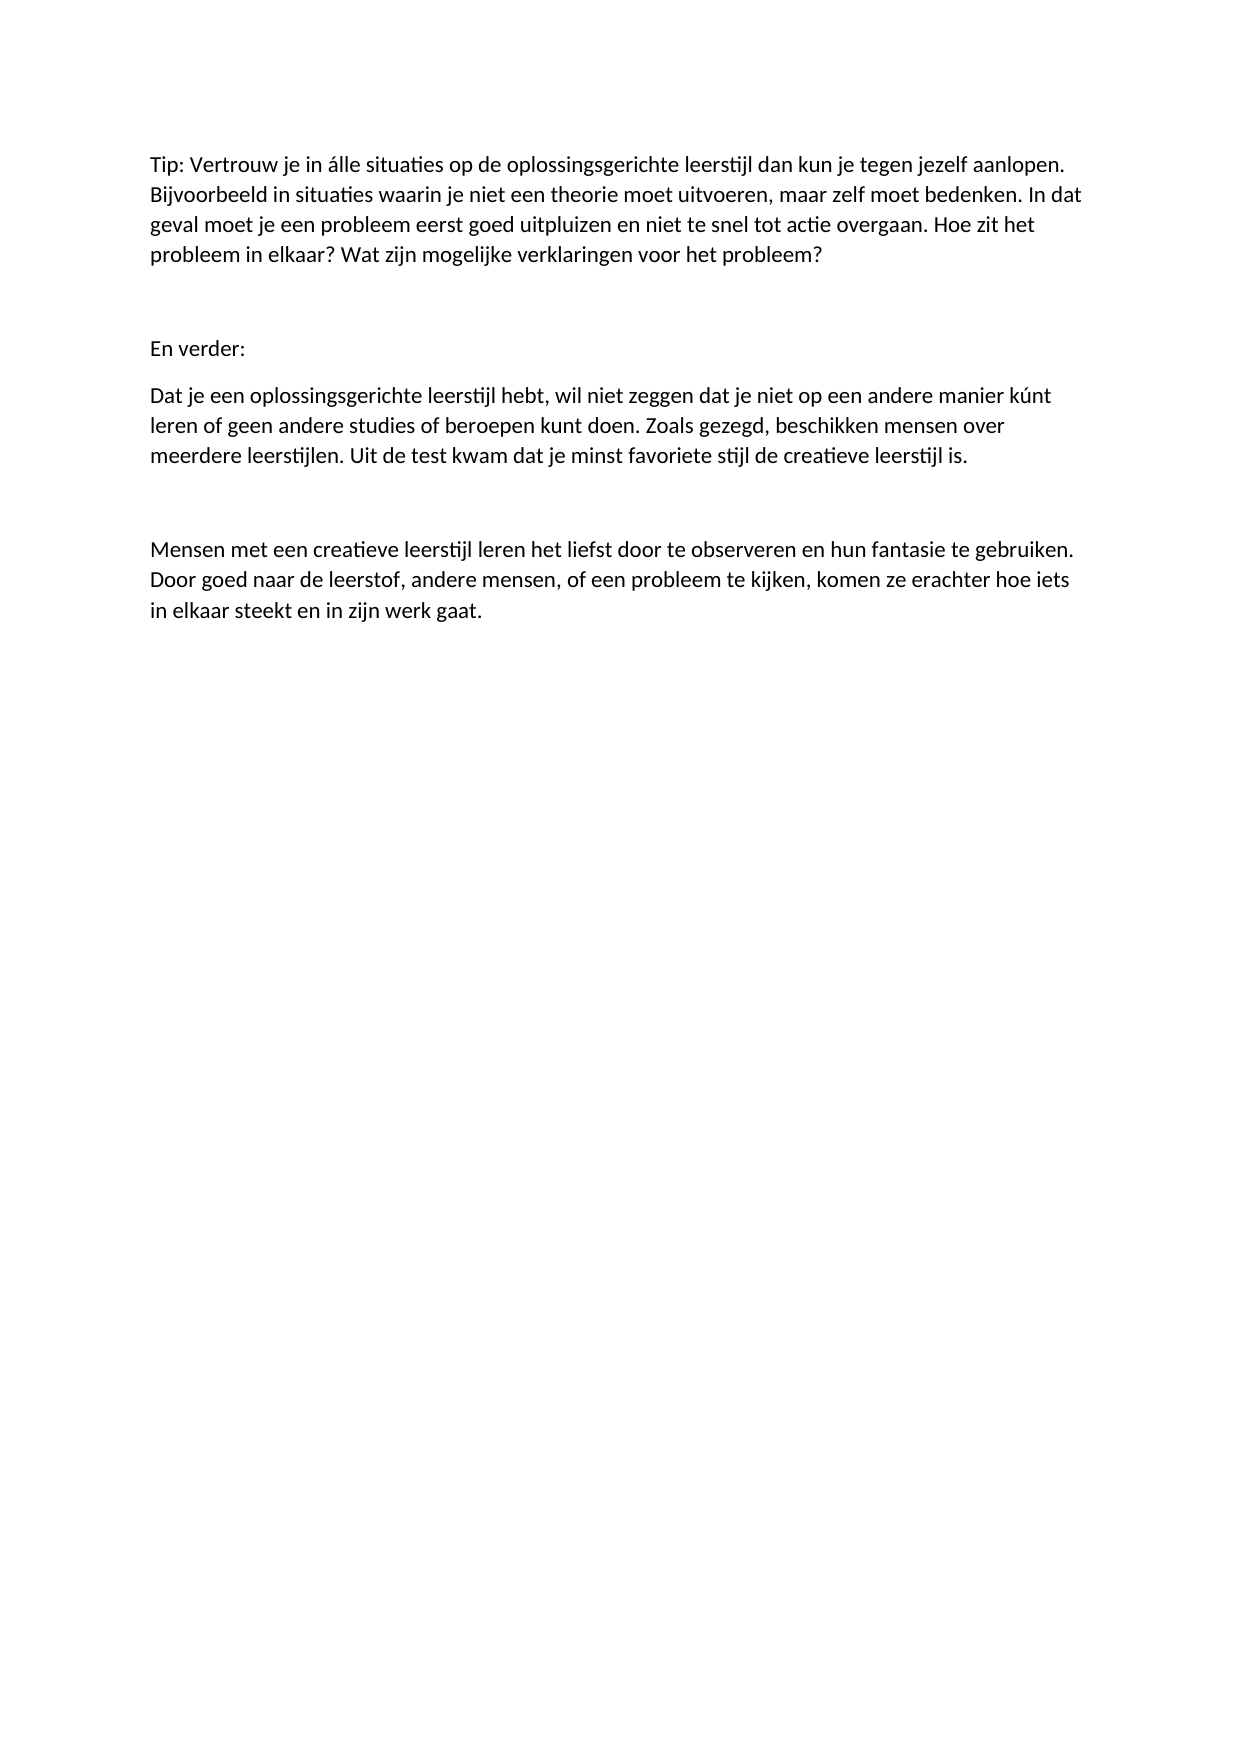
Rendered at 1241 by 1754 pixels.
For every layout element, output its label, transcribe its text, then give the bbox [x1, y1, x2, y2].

text En verder: [150, 334, 1090, 362]
text Dat je een oplossingsgerichte leerstijl hebt, wil niet zeggen dat je niet op een andere manier kúnt leren of geen andere studies of beroepen kunt doen. Zoals gezegd, beschikken mensen over meerdere leerstijlen. Uit de test kwam dat je minst favoriete stijl de creatieve leerstijl is. [150, 381, 1090, 470]
text Mensen met een creatieve leerstijl leren het liefst door te observeren en hun fantasie te gebruiken. Door goed naar de leerstof, andere mensen, of een probleem te kijken, komen ze erachter hoe iets in elkaar steekt en in zijn werk gaat. [150, 535, 1090, 624]
text Tip: Vertrouw je in álle situaties op de oplossingsgerichte leerstijl dan kun je tegen jezelf aanlopen. Bijvoorbeeld in situaties waarin je niet een theorie moet uitvoeren, maar zelf moet bedenken. In dat geval moet je een probleem eerst goed uitpluizen en niet te snel tot actie overgaan. Hoe zit het probleem in elkaar? Wat zijn mogelijke verklaringen voor het probleem? [150, 150, 1090, 269]
